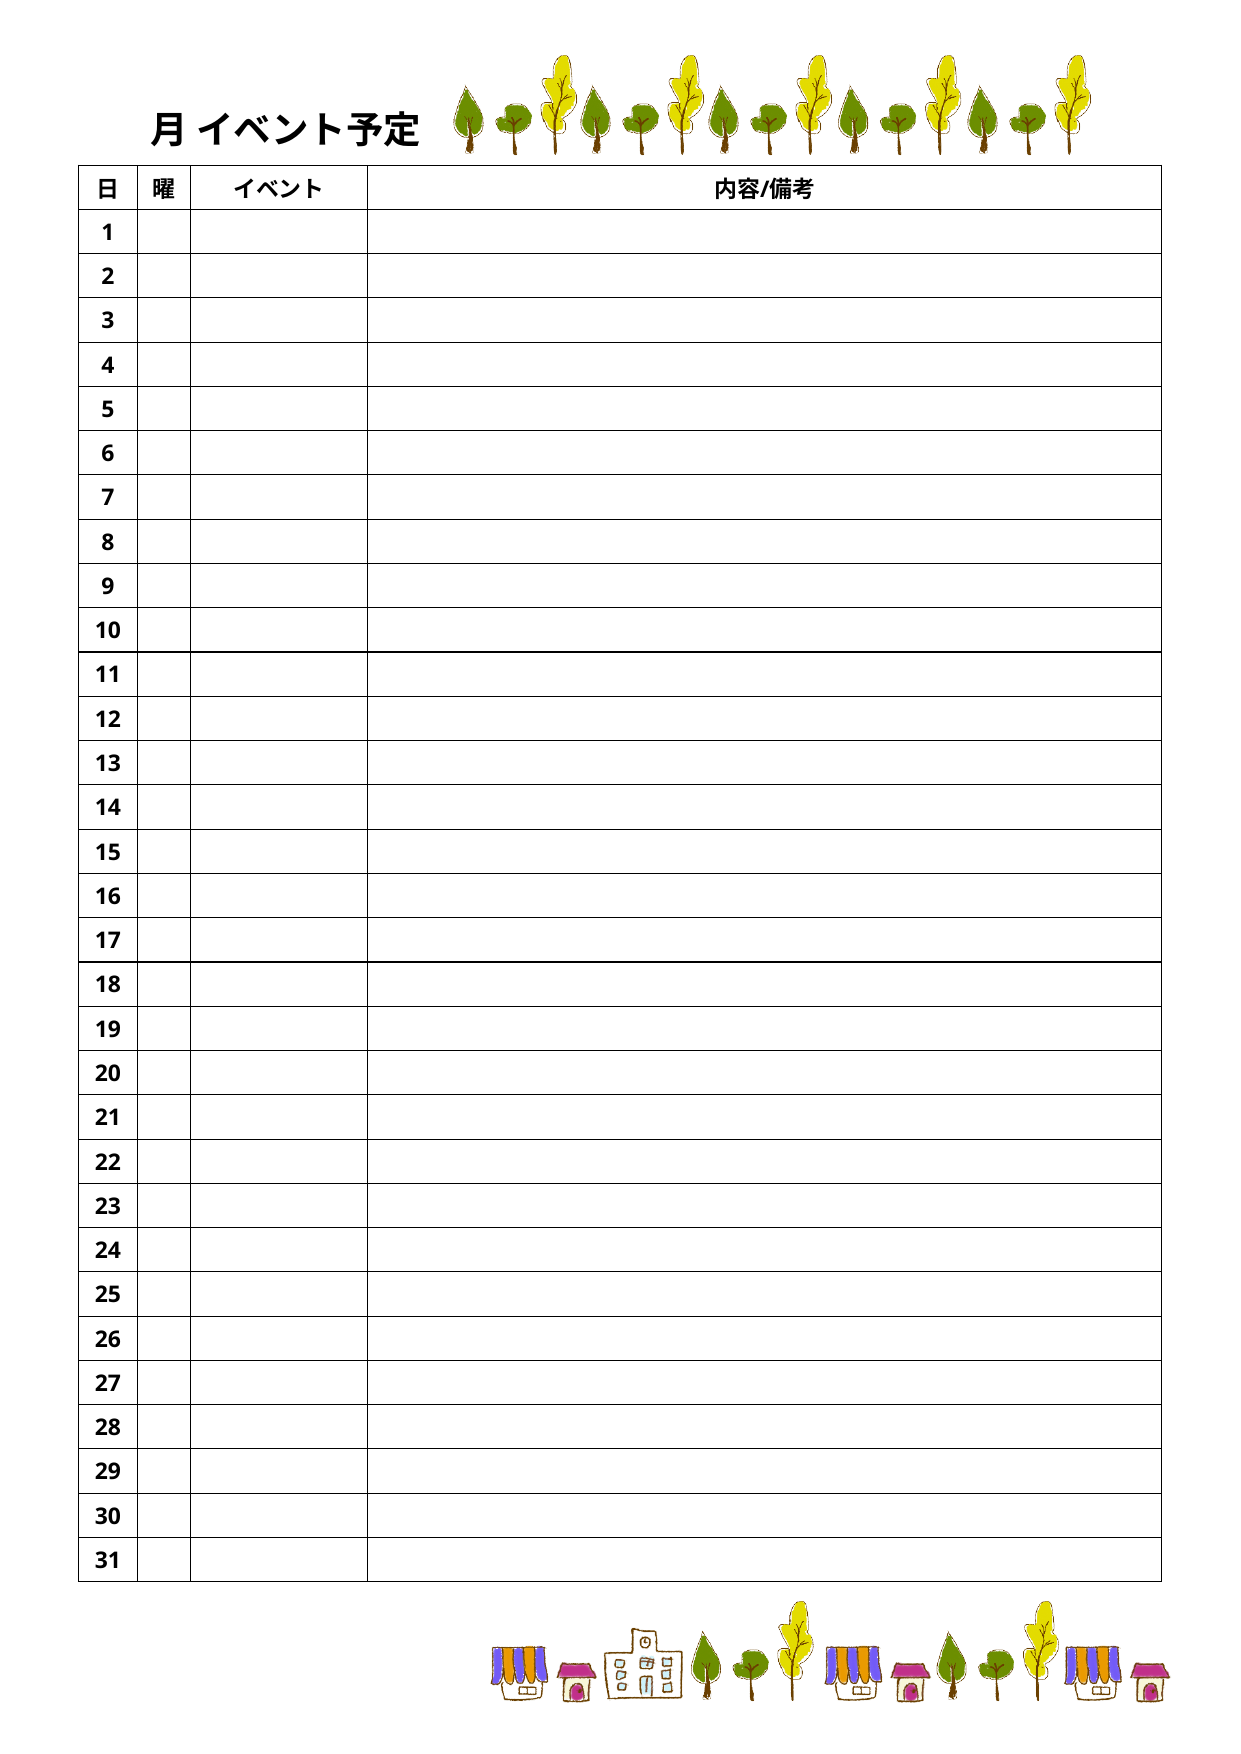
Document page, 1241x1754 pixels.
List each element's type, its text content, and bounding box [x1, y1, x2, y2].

table_cell [138, 254, 190, 297]
table_cell 27 [79, 1361, 137, 1404]
table_cell [191, 1317, 367, 1360]
table_cell 17 [79, 918, 137, 961]
table_cell [138, 1140, 190, 1183]
table_cell [138, 564, 190, 607]
table_cell [191, 1095, 367, 1138]
table_cell [191, 387, 367, 430]
table_cell 10 [79, 608, 137, 651]
table_cell 25 [79, 1272, 137, 1316]
table_cell [368, 1449, 1161, 1493]
table_cell 23 [79, 1184, 137, 1227]
table_cell [368, 1007, 1161, 1050]
table_cell [368, 564, 1161, 607]
table_cell [191, 830, 367, 873]
table_cell [138, 1449, 190, 1493]
table_header 日 [79, 166, 137, 209]
table_cell [368, 785, 1161, 828]
table_cell 7 [79, 475, 137, 519]
table_cell [138, 1228, 190, 1271]
table_cell [368, 1317, 1161, 1360]
table_cell [368, 830, 1161, 873]
table_cell [138, 210, 190, 253]
table_cell [191, 1184, 367, 1227]
table_cell [191, 1140, 367, 1183]
table_cell [138, 520, 190, 563]
table_cell [191, 431, 367, 474]
table_cell [191, 1228, 367, 1271]
table_cell [138, 1361, 190, 1404]
table_cell [368, 1405, 1161, 1448]
table_cell [368, 1361, 1161, 1404]
table_cell [368, 254, 1161, 297]
table_cell 26 [79, 1317, 137, 1360]
table_cell [138, 830, 190, 873]
table_cell 31 [79, 1538, 137, 1581]
table_cell 18 [79, 963, 137, 1006]
table_cell [191, 963, 367, 1006]
table_cell [191, 1272, 367, 1316]
table_cell 2 [79, 254, 137, 297]
table_cell 11 [79, 653, 137, 696]
table_cell [191, 1007, 367, 1050]
table_cell [138, 963, 190, 1006]
table_cell [191, 918, 367, 961]
table_cell 6 [79, 431, 137, 474]
table_header 曜 [138, 166, 190, 209]
table_cell [138, 653, 190, 696]
table_cell [368, 874, 1161, 917]
picture [445, 48, 1095, 159]
table_cell [138, 918, 190, 961]
table_cell 3 [79, 298, 137, 342]
table_cell 16 [79, 874, 137, 917]
table_cell [368, 387, 1161, 430]
table_cell [368, 963, 1161, 1006]
table_cell [138, 1051, 190, 1094]
table_header 内容/備考 [368, 166, 1161, 209]
table_cell [138, 1538, 190, 1581]
table_cell [138, 387, 190, 430]
table_cell [138, 1317, 190, 1360]
table_cell [368, 1272, 1161, 1316]
table_cell [191, 1494, 367, 1537]
table_cell [368, 520, 1161, 563]
table_cell 21 [79, 1095, 137, 1138]
table_cell [138, 298, 190, 342]
table_cell [368, 608, 1161, 651]
table_cell [138, 1184, 190, 1227]
table_cell [138, 608, 190, 651]
table_cell [191, 874, 367, 917]
table_cell 24 [79, 1228, 137, 1271]
table_cell [191, 564, 367, 607]
table_cell [138, 475, 190, 519]
table_cell 19 [79, 1007, 137, 1050]
table_cell 8 [79, 520, 137, 563]
table_cell 5 [79, 387, 137, 430]
table_cell [191, 1538, 367, 1581]
table_cell [138, 874, 190, 917]
table_cell [368, 653, 1161, 696]
table_cell [191, 1449, 367, 1493]
table_cell [368, 1184, 1161, 1227]
table_cell [368, 298, 1161, 342]
picture [482, 1595, 1172, 1716]
table_cell [191, 343, 367, 386]
table_cell [138, 1007, 190, 1050]
table_cell [368, 1140, 1161, 1183]
table_cell [191, 608, 367, 651]
table_cell [138, 343, 190, 386]
table_cell [368, 1228, 1161, 1271]
table_cell [191, 210, 367, 253]
table_cell [191, 653, 367, 696]
table_cell [191, 475, 367, 519]
table_cell [368, 210, 1161, 253]
table_cell 15 [79, 830, 137, 873]
table_cell [138, 697, 190, 740]
table_cell [368, 1095, 1161, 1138]
table_cell [368, 918, 1161, 961]
table_cell [368, 431, 1161, 474]
table_cell [138, 1494, 190, 1537]
table_header イベント [191, 166, 367, 209]
table_cell [191, 741, 367, 784]
table_cell 20 [79, 1051, 137, 1094]
table_cell [191, 254, 367, 297]
table_cell [191, 1051, 367, 1094]
table_cell 28 [79, 1405, 137, 1448]
table_cell 29 [79, 1449, 137, 1493]
table_cell 13 [79, 741, 137, 784]
table_cell [191, 785, 367, 828]
table_cell 9 [79, 564, 137, 607]
table_cell 12 [79, 697, 137, 740]
table_cell [368, 1494, 1161, 1537]
table_cell [368, 1538, 1161, 1581]
table_cell [368, 741, 1161, 784]
table_cell 4 [79, 343, 137, 386]
table_cell 1 [79, 210, 137, 253]
table_cell 22 [79, 1140, 137, 1183]
table_cell [138, 785, 190, 828]
table_cell [138, 741, 190, 784]
text 月 イベント予定 [75, 89, 1165, 164]
table_cell [138, 1405, 190, 1448]
table_cell [191, 1405, 367, 1448]
table_cell [191, 520, 367, 563]
table_cell 14 [79, 785, 137, 828]
table_cell 30 [79, 1494, 137, 1537]
table_cell [138, 1272, 190, 1316]
table_cell [191, 1361, 367, 1404]
table_cell [191, 697, 367, 740]
table_cell [368, 1051, 1161, 1094]
table_cell [191, 298, 367, 342]
table_cell [368, 475, 1161, 519]
table_cell [138, 431, 190, 474]
table_cell [368, 343, 1161, 386]
table_cell [368, 697, 1161, 740]
table_cell [138, 1095, 190, 1138]
